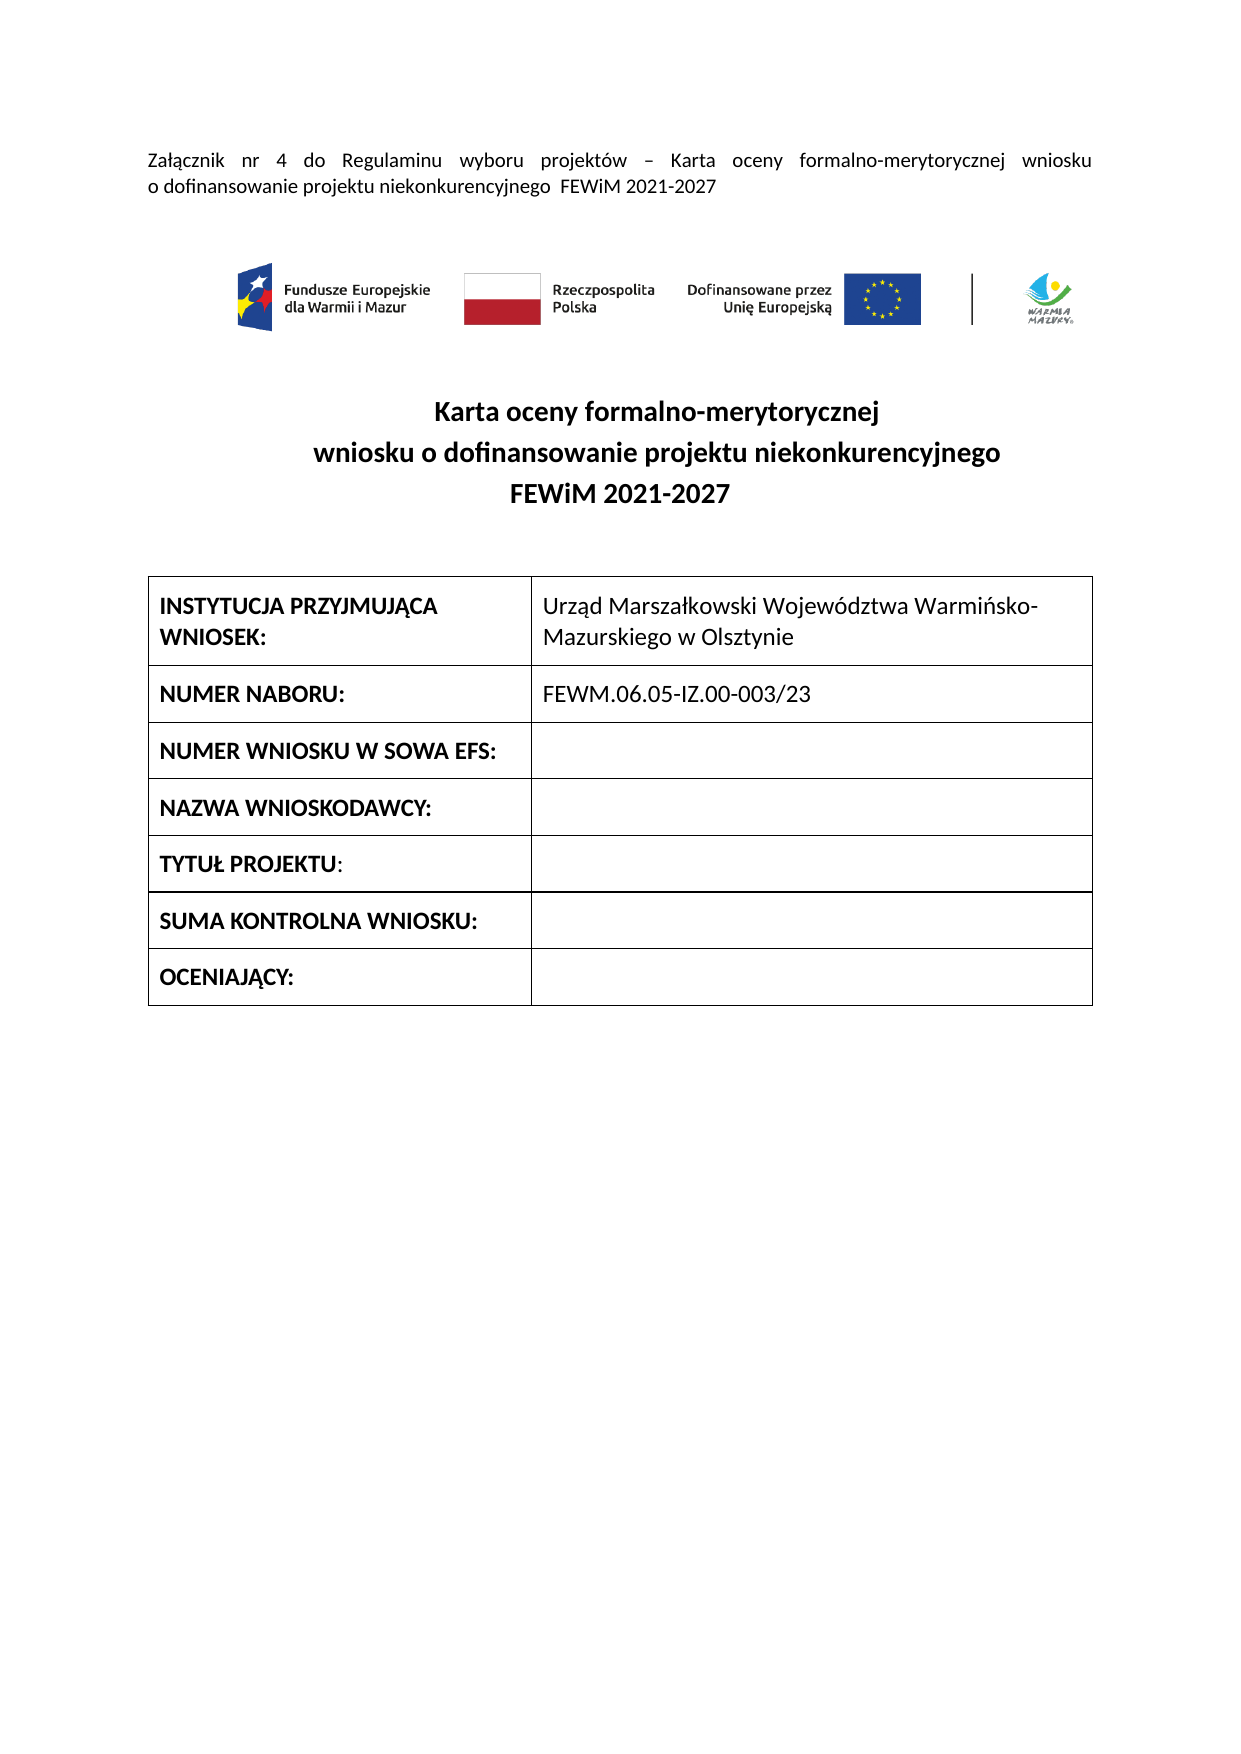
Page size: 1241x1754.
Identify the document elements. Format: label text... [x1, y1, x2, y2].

table_cell [532, 723, 1092, 778]
table_cell NUMER WNIOSKU W SOWA EFS: [149, 723, 531, 778]
table_cell SUMA KONTROLNA WNIOSKU: [149, 893, 531, 948]
table_cell [532, 893, 1092, 948]
table_cell TYTUŁ PROJEKTU: [149, 836, 531, 891]
picture [221, 245, 1167, 348]
text FEWiM 2021-2027 [148, 475, 1093, 510]
table_cell [532, 779, 1092, 835]
text wniosku o dofinansowanie projektu niekonkurencyjnego [148, 434, 1093, 469]
subtitle Załącznik nr 4 do Regulaminu wyboru projektów – Karta oceny formalno-merytorycznej wniosku o dofinansowanie projektu niekonkurencyjnego FEWiM 2021-2027 [148, 148, 1093, 198]
table_cell [532, 949, 1092, 1004]
table_cell NUMER NABORU: [149, 666, 531, 722]
text Karta oceny formalno-merytorycznej [148, 393, 1093, 428]
table_cell OCENIAJĄCY: [149, 949, 531, 1004]
table_cell FEWM.06.05-IZ.00-003/23 [532, 666, 1092, 722]
table_header INSTYTUCJA PRZYJMUJĄCA WNIOSEK: [149, 577, 531, 665]
table_cell NAZWA WNIOSKODAWCY: [149, 779, 531, 835]
table_header Urząd Marszałkowski Województwa Warmińsko-Mazurskiego w Olsztynie [532, 577, 1092, 665]
table_cell [532, 836, 1092, 891]
